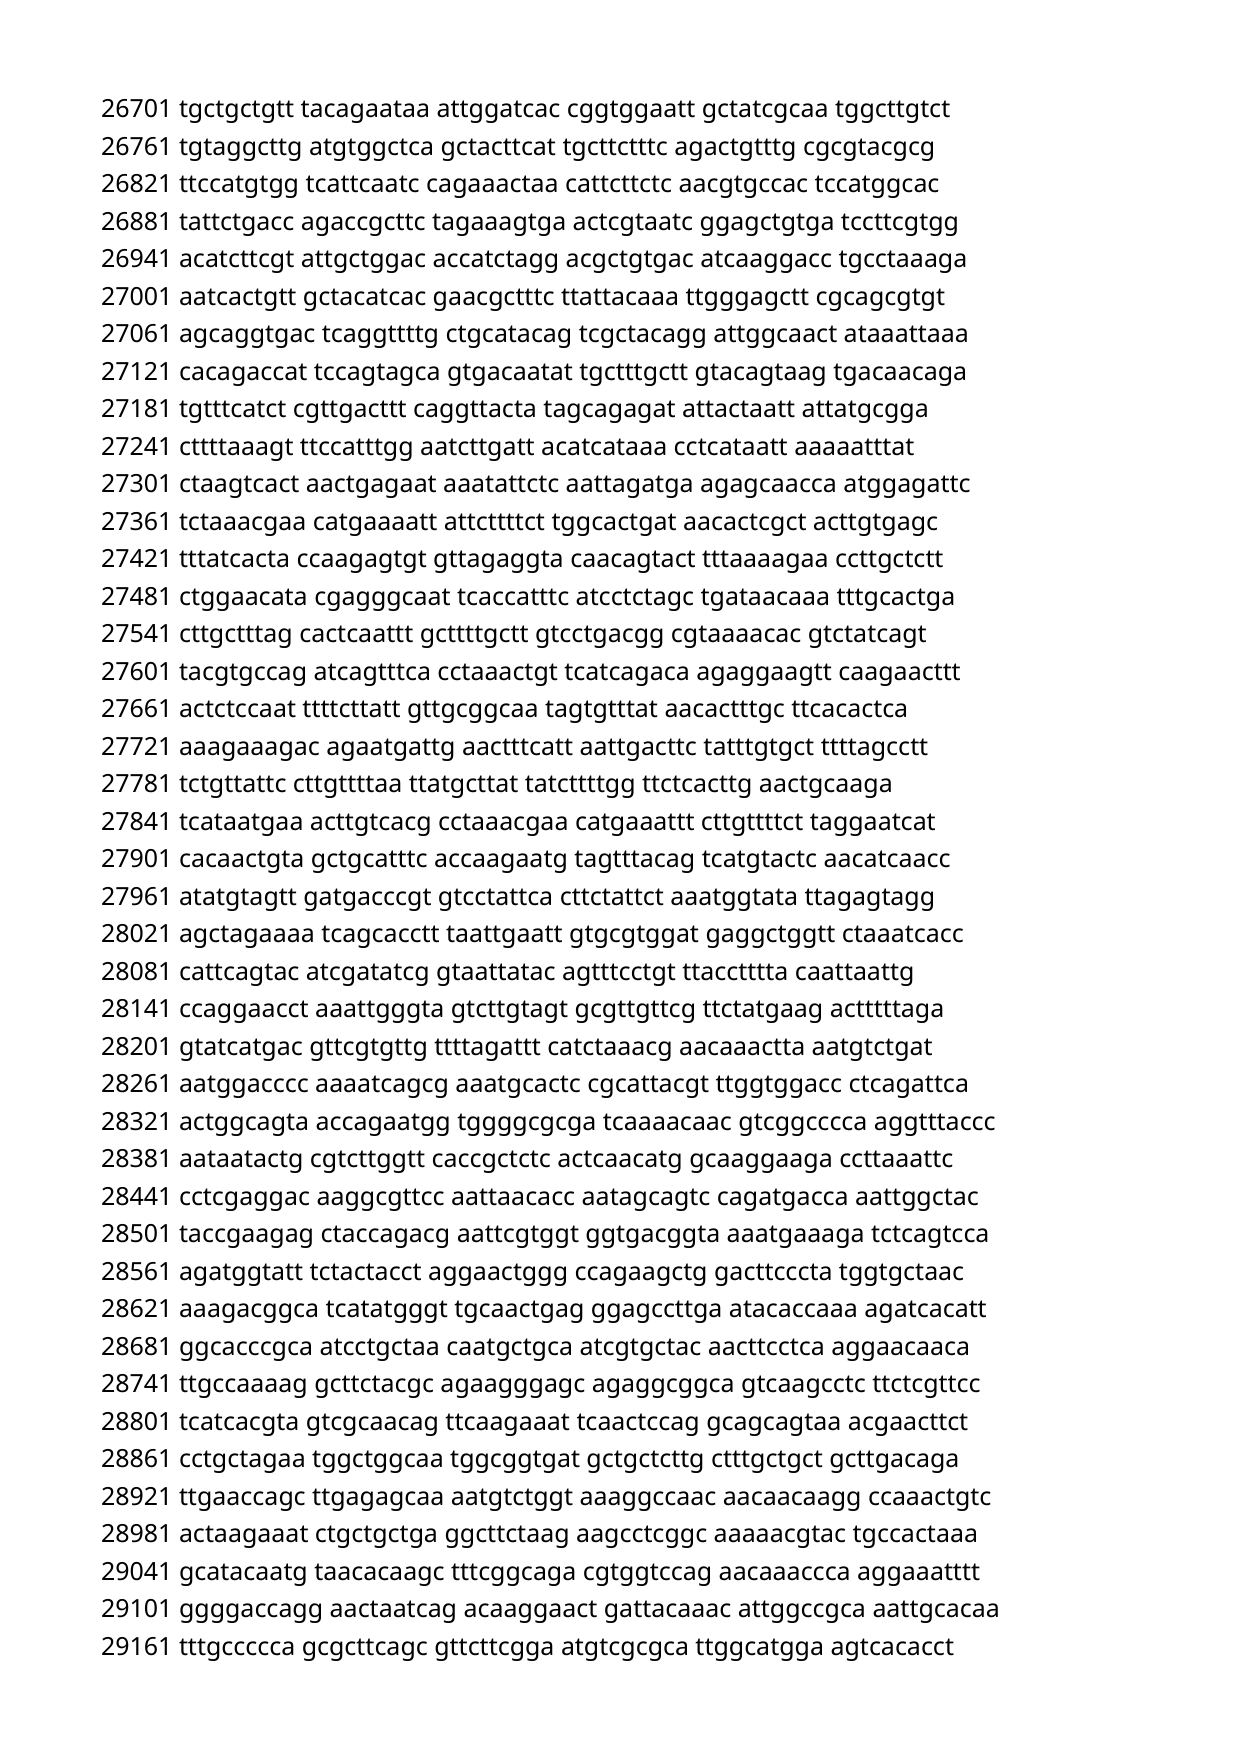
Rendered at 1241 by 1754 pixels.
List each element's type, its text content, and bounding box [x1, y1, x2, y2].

text 28861 cctgctagaa tggctggcaa tggcggtgat gctgctcttg ctttgctgct gcttgacaga [75, 1439, 1165, 1477]
text 26941 acatcttcgt attgctggac accatctagg acgctgtgac atcaaggacc tgcctaaaga [75, 239, 1165, 277]
text 27841 tcataatgaa acttgtcacg cctaaacgaa catgaaattt cttgttttct taggaatcat [75, 802, 1165, 839]
text 27661 actctccaat ttttcttatt gttgcggcaa tagtgtttat aacactttgc ttcacactca [75, 689, 1165, 727]
text 28081 cattcagtac atcgatatcg gtaattatac agtttcctgt ttacctttta caattaattg [75, 952, 1165, 989]
text 27421 tttatcacta ccaagagtgt gttagaggta caacagtact tttaaaagaa ccttgctctt [75, 539, 1165, 577]
text 29041 gcatacaatg taacacaagc tttcggcaga cgtggtccag aacaaaccca aggaaatttt [75, 1552, 1165, 1589]
text 28441 cctcgaggac aaggcgttcc aattaacacc aatagcagtc cagatgacca aattggctac [75, 1177, 1165, 1214]
text 28621 aaagacggca tcatatgggt tgcaactgag ggagccttga atacaccaaa agatcacatt [75, 1289, 1165, 1327]
text 27601 tacgtgccag atcagtttca cctaaactgt tcatcagaca agaggaagtt caagaacttt [75, 652, 1165, 689]
text 28801 tcatcacgta gtcgcaacag ttcaagaaat tcaactccag gcagcagtaa acgaacttct [75, 1402, 1165, 1439]
text 28381 aataatactg cgtcttggtt caccgctctc actcaacatg gcaaggaaga ccttaaattc [75, 1139, 1165, 1177]
text 27481 ctggaacata cgagggcaat tcaccatttc atcctctagc tgataacaaa tttgcactga [75, 577, 1165, 614]
text 27241 cttttaaagt ttccatttgg aatcttgatt acatcataaa cctcataatt aaaaatttat [75, 427, 1165, 464]
text 28501 taccgaagag ctaccagacg aattcgtggt ggtgacggta aaatgaaaga tctcagtcca [75, 1214, 1165, 1252]
text 29101 ggggaccagg aactaatcag acaaggaact gattacaaac attggccgca aattgcacaa [75, 1589, 1165, 1627]
text 28141 ccaggaacct aaattgggta gtcttgtagt gcgttgttcg ttctatgaag actttttaga [75, 989, 1165, 1027]
text 27901 cacaactgta gctgcatttc accaagaatg tagtttacag tcatgtactc aacatcaacc [75, 839, 1165, 877]
text 28921 ttgaaccagc ttgagagcaa aatgtctggt aaaggccaac aacaacaagg ccaaactgtc [75, 1477, 1165, 1514]
text 28261 aatggacccc aaaatcagcg aaatgcactc cgcattacgt ttggtggacc ctcagattca [75, 1064, 1165, 1102]
text 27541 cttgctttag cactcaattt gcttttgctt gtcctgacgg cgtaaaacac gtctatcagt [75, 614, 1165, 652]
text 27361 tctaaacgaa catgaaaatt attcttttct tggcactgat aacactcgct acttgtgagc [75, 502, 1165, 539]
text 27061 agcaggtgac tcaggttttg ctgcatacag tcgctacagg attggcaact ataaattaaa [75, 314, 1165, 352]
text 28561 agatggtatt tctactacct aggaactggg ccagaagctg gacttcccta tggtgctaac [75, 1252, 1165, 1289]
text 26821 ttccatgtgg tcattcaatc cagaaactaa cattcttctc aacgtgccac tccatggcac [75, 164, 1165, 202]
text 28201 gtatcatgac gttcgtgttg ttttagattt catctaaacg aacaaactta aatgtctgat [75, 1027, 1165, 1064]
text 27961 atatgtagtt gatgacccgt gtcctattca cttctattct aaatggtata ttagagtagg [75, 877, 1165, 914]
text 27121 cacagaccat tccagtagca gtgacaatat tgctttgctt gtacagtaag tgacaacaga [75, 352, 1165, 389]
text 27781 tctgttattc cttgttttaa ttatgcttat tatcttttgg ttctcacttg aactgcaaga [75, 764, 1165, 802]
text 27721 aaagaaagac agaatgattg aactttcatt aattgacttc tatttgtgct ttttagcctt [75, 727, 1165, 764]
text 28681 ggcacccgca atcctgctaa caatgctgca atcgtgctac aacttcctca aggaacaaca [75, 1327, 1165, 1364]
text 27001 aatcactgtt gctacatcac gaacgctttc ttattacaaa ttgggagctt cgcagcgtgt [75, 277, 1165, 314]
text 28741 ttgccaaaag gcttctacgc agaagggagc agaggcggca gtcaagcctc ttctcgttcc [75, 1364, 1165, 1402]
text 28021 agctagaaaa tcagcacctt taattgaatt gtgcgtggat gaggctggtt ctaaatcacc [75, 914, 1165, 952]
text 27301 ctaagtcact aactgagaat aaatattctc aattagatga agagcaacca atggagattc [75, 464, 1165, 502]
text 28321 actggcagta accagaatgg tggggcgcga tcaaaacaac gtcggcccca aggtttaccc [75, 1102, 1165, 1139]
text 27181 tgtttcatct cgttgacttt caggttacta tagcagagat attactaatt attatgcgga [75, 389, 1165, 427]
text 29161 tttgccccca gcgcttcagc gttcttcgga atgtcgcgca ttggcatgga agtcacacct [75, 1627, 1165, 1664]
text 28981 actaagaaat ctgctgctga ggcttctaag aagcctcggc aaaaacgtac tgccactaaa [75, 1514, 1165, 1552]
text 26761 tgtaggcttg atgtggctca gctacttcat tgcttctttc agactgtttg cgcgtacgcg [75, 127, 1165, 164]
text 26881 tattctgacc agaccgcttc tagaaagtga actcgtaatc ggagctgtga tccttcgtgg [75, 202, 1165, 239]
text 26701 tgctgctgtt tacagaataa attggatcac cggtggaatt gctatcgcaa tggcttgtct [75, 89, 1165, 127]
